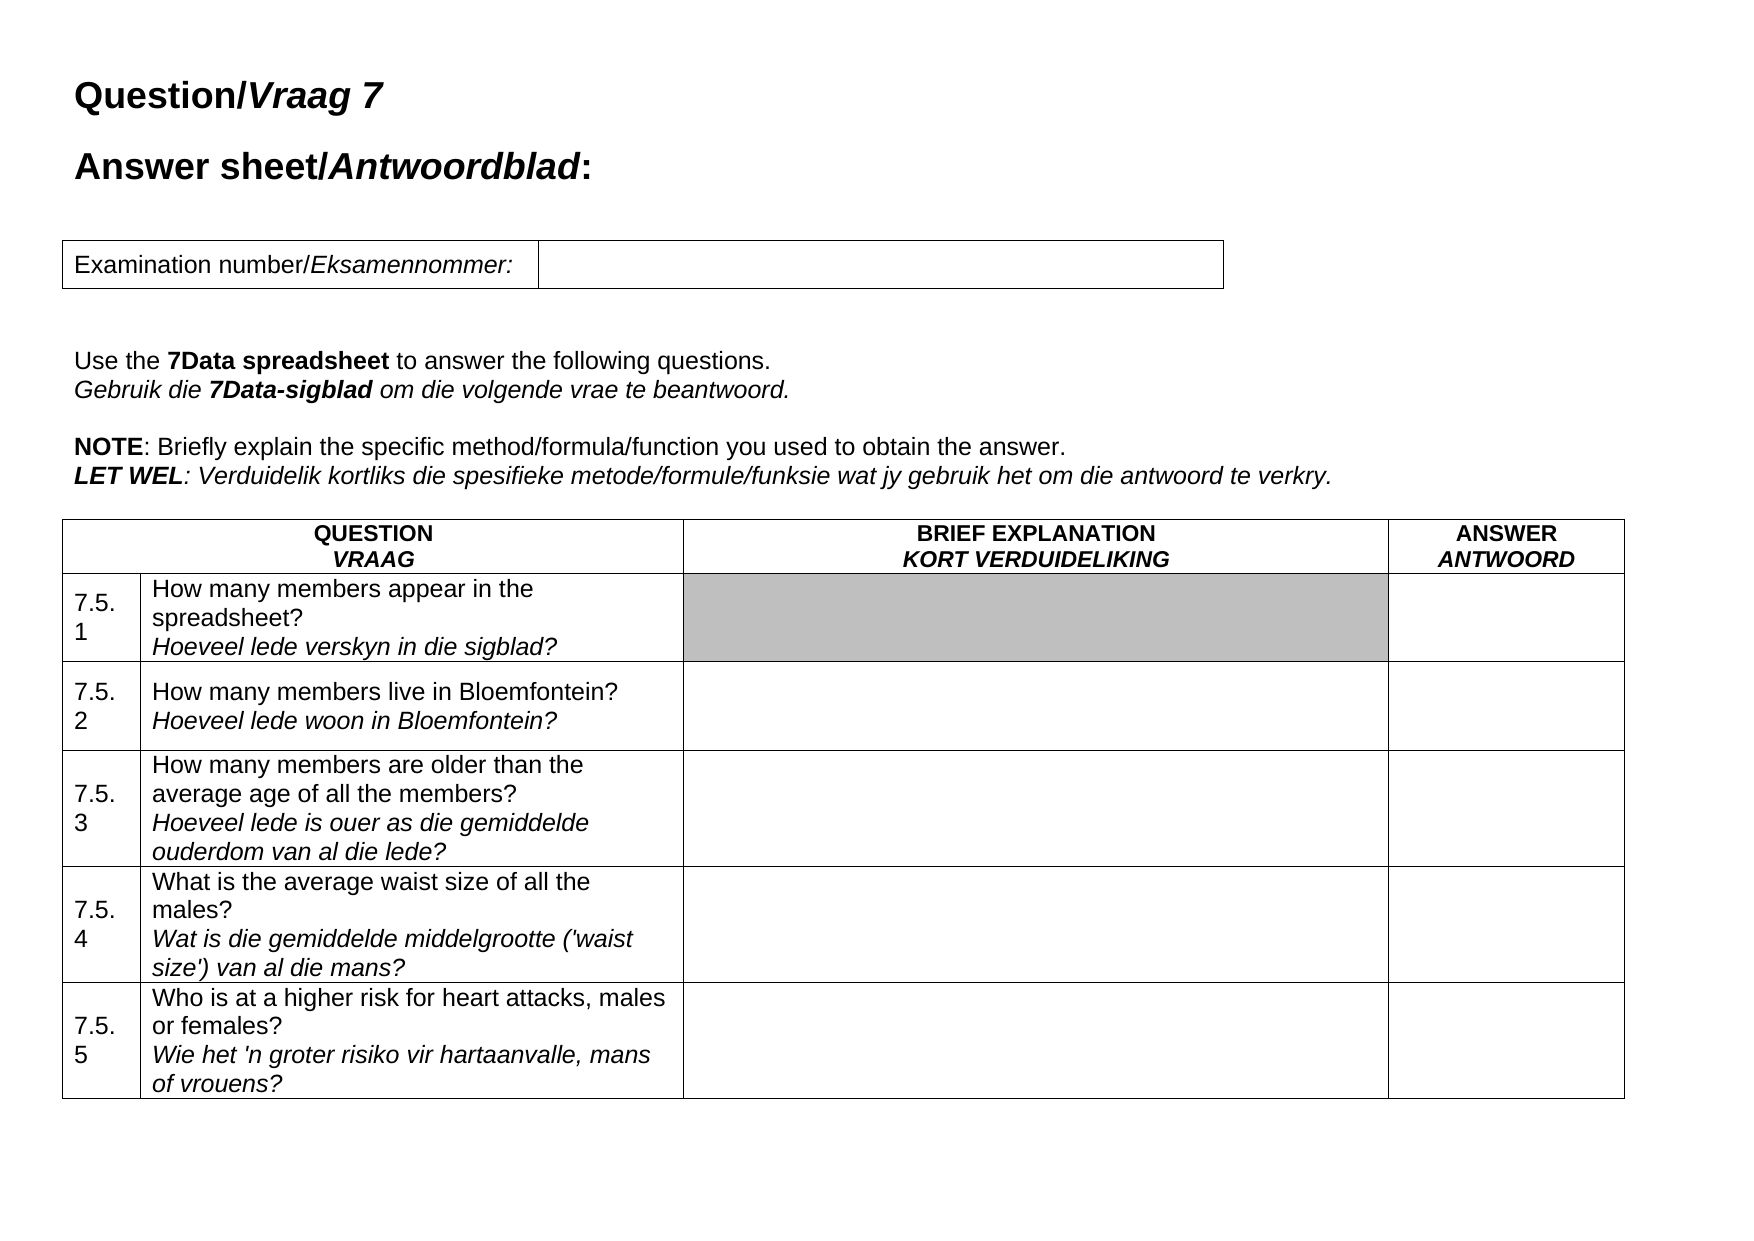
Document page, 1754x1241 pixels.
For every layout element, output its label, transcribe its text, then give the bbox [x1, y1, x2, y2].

table_cell [684, 751, 1388, 866]
table_cell How many members live in Bloemfontein? Hoeveel lede woon in Bloemfontein? [141, 662, 683, 749]
table_cell 7.5.2 [63, 662, 140, 749]
text Use the 7Data spreadsheet to answer the following questions. [74, 346, 1604, 375]
text Gebruik die 7Data-sigblad om die volgende vrae te beantwoord. [74, 375, 1604, 404]
table_cell [684, 662, 1388, 749]
text NOTE: Briefly explain the specific method/formula/function you used to obtain the answer. [74, 432, 1604, 461]
table_header QUESTION VRAAG [63, 520, 683, 572]
table_cell How many members are older than the average age of all the members? Hoeveel lede is ouer as die gemiddelde ouderdom van al die lede? [141, 751, 683, 866]
table_cell [1389, 983, 1624, 1098]
table_header Examination number/Eksamennommer: [63, 241, 538, 288]
table_cell [1389, 574, 1624, 661]
table_cell [1389, 662, 1624, 749]
table_header BRIEF EXPLANATION KORT VERDUIDELIKING [684, 520, 1388, 572]
table_cell [684, 867, 1388, 982]
text LET WEL: Verduidelik kortliks die spesifieke metode/formule/funksie wat jy gebruik het om die antwoord te verkry. [74, 461, 1604, 490]
table_cell 7.5.5 [63, 983, 140, 1098]
table_cell [684, 983, 1388, 1098]
table_cell 7.5.3 [63, 751, 140, 866]
table_cell What is the average waist size of all the males? Wat is die gemiddelde middelgrootte ('waist size') van al die mans? [141, 867, 683, 982]
table_header [539, 241, 1223, 288]
table_header ANSWER ANTWOORD [1389, 520, 1624, 572]
table_cell [684, 574, 1388, 661]
table_cell How many members appear in the spreadsheet? Hoeveel lede verskyn in die sigblad? [141, 574, 683, 661]
table_cell [1389, 867, 1624, 982]
table_cell Who is at a higher risk for heart attacks, males or females? Wie het 'n groter risiko vir hartaanvalle, mans of vrouens? [141, 983, 683, 1098]
table_cell 7.5.4 [63, 867, 140, 982]
table_cell 7.5.1 [63, 574, 140, 661]
table_cell [1389, 751, 1624, 866]
